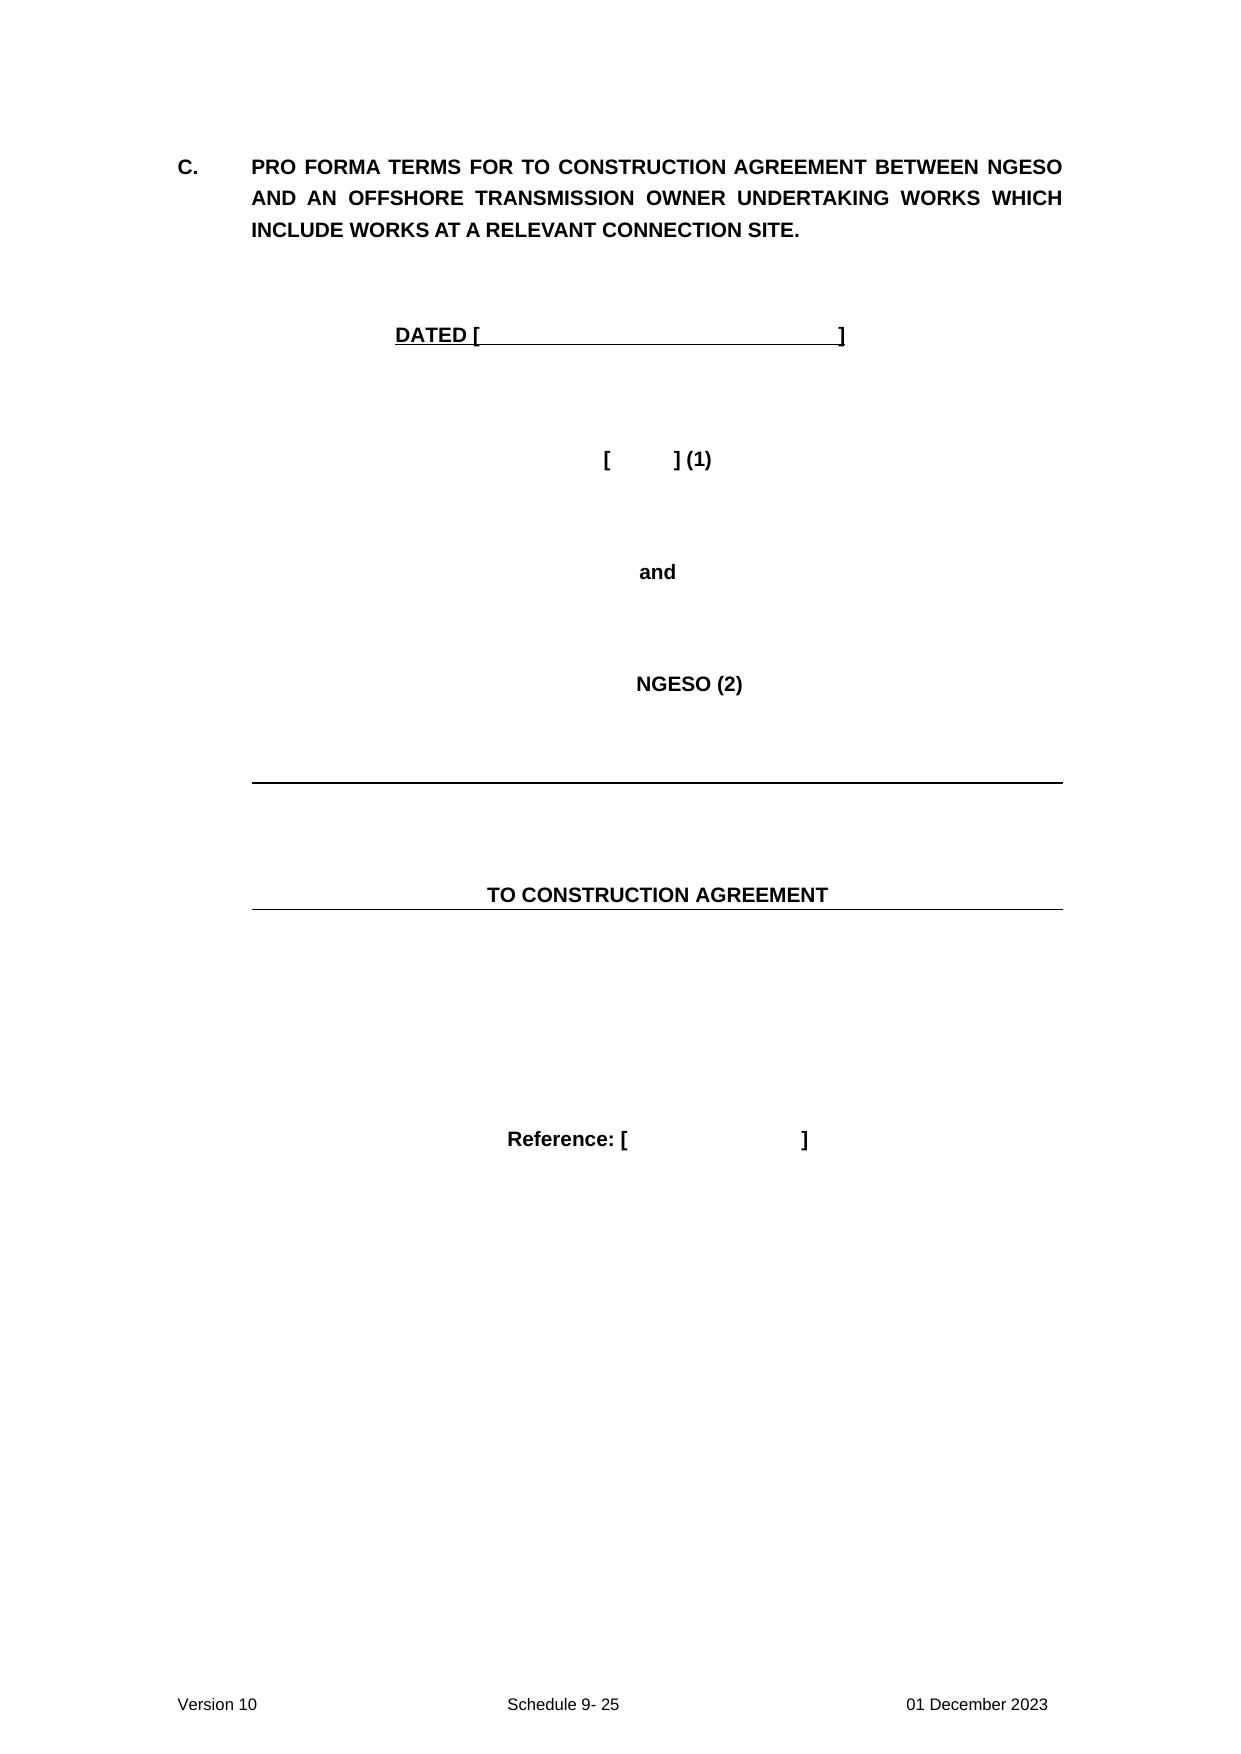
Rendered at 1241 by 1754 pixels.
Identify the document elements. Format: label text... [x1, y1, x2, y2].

text DATED [ ] [177, 323, 1063, 347]
subtitle C. PRO FORMA TERMS FOR TO CONSTRUCTION AGREEMENT BETWEEN NGESO AND AN OFFSHORE TRANSMISSION OWNER UNDERTAKING WORKS WHICH INCLUDE WORKS AT A RELEVANT CONNECTION SITE. [177, 148, 1063, 241]
text NGESO (2) [252, 665, 1063, 696]
text Reference: [ ] [252, 1127, 1063, 1151]
text and [252, 552, 1063, 584]
text [ ] (1) [252, 440, 1063, 471]
text TO CONSTRUCTION AGREEMENT [252, 879, 1063, 909]
